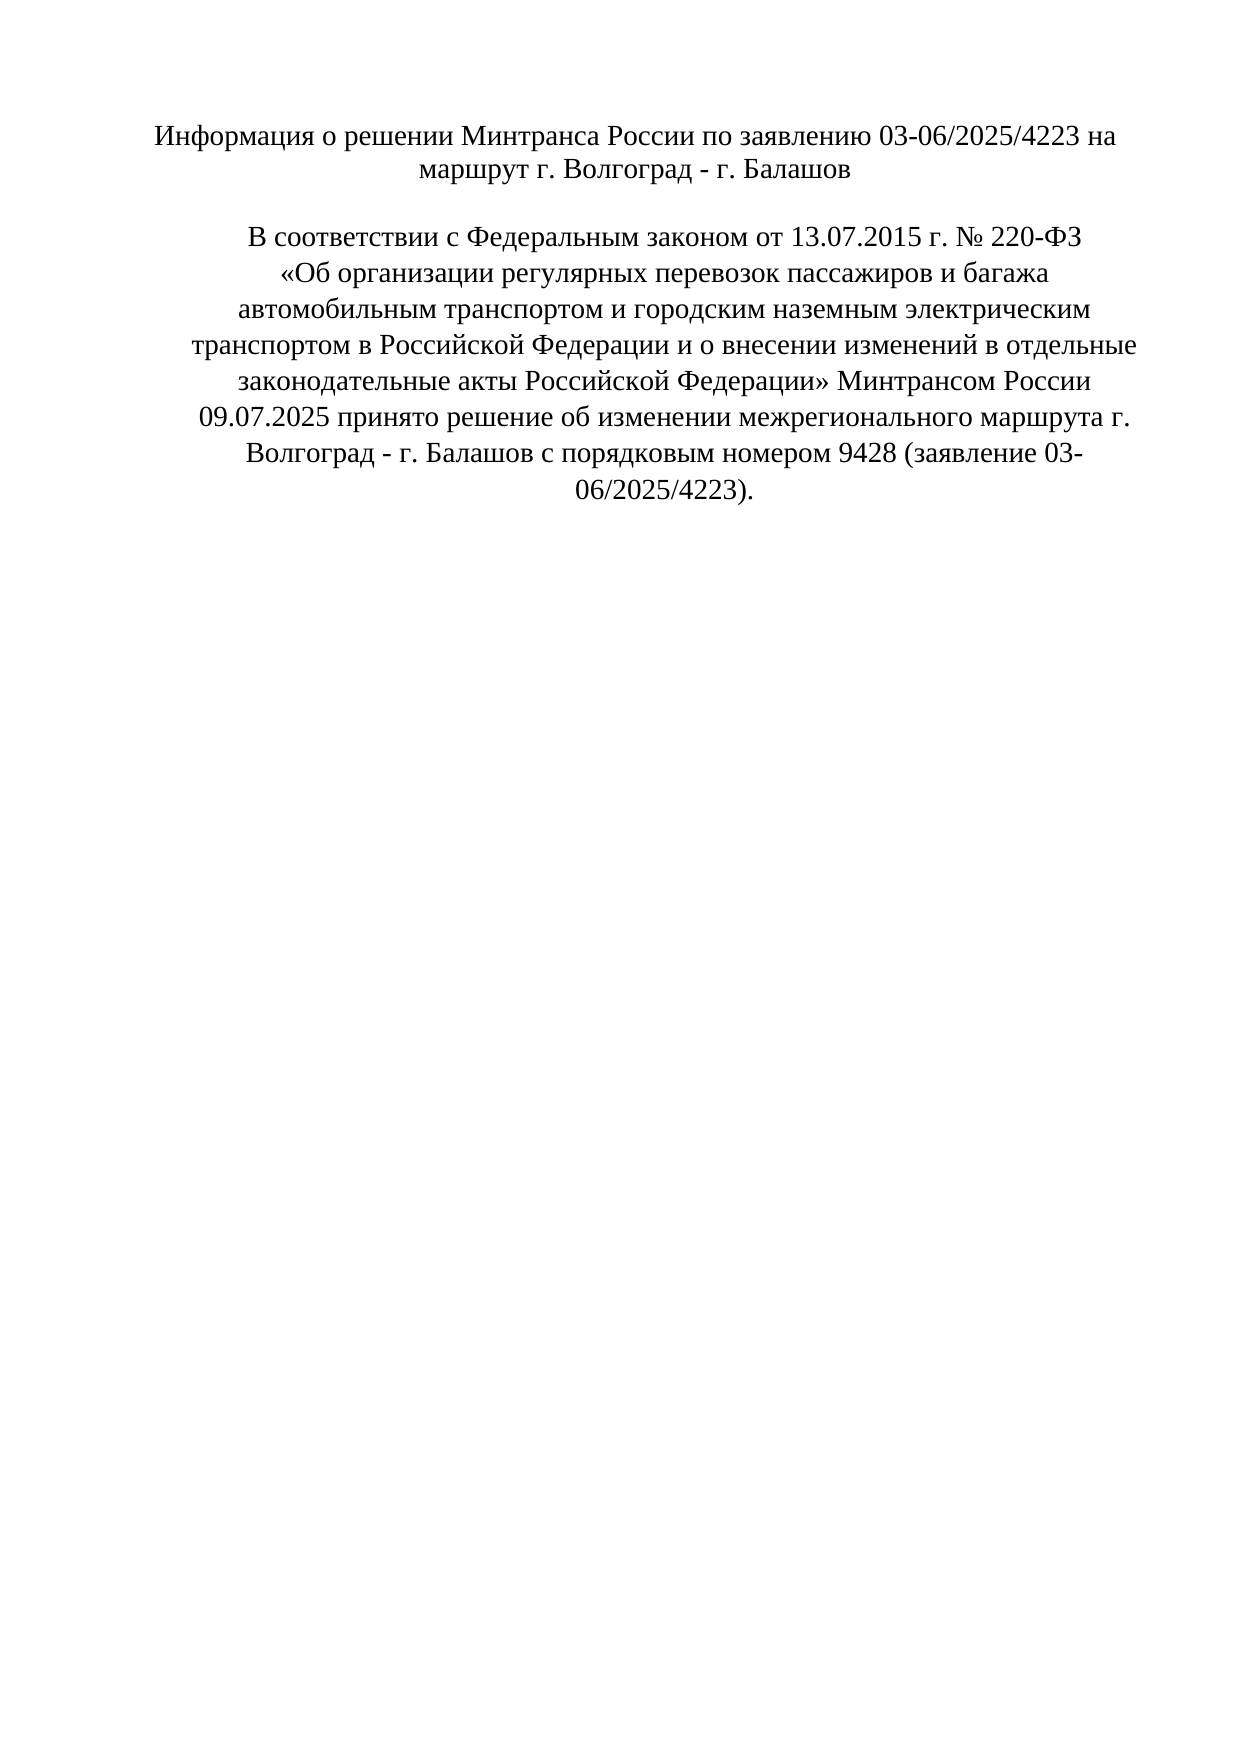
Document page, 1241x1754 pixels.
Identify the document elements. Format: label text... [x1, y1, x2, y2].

text Информация о решении Минтранса России по заявлению 03-06/2025/4223 на маршрут г. Волгоград - г. Балашов [118, 118, 1152, 185]
text В соответствии с Федеральным законом от 13.07.2015 г. № 220-ФЗ «Об организации регулярных перевозок пассажиров и багажа автомобильным транспортом и городским наземным электрическим транспортом в Российской Федерации и о внесении изменений в отдельные законодательные акты Российской Федерации» Минтрансом России 09.07.2025 принято решение об изменении межрегионального маршрута г. Волгоград - г. Балашов с порядковым номером 9428 (заявление 03-06/2025/4223). [177, 219, 1152, 505]
